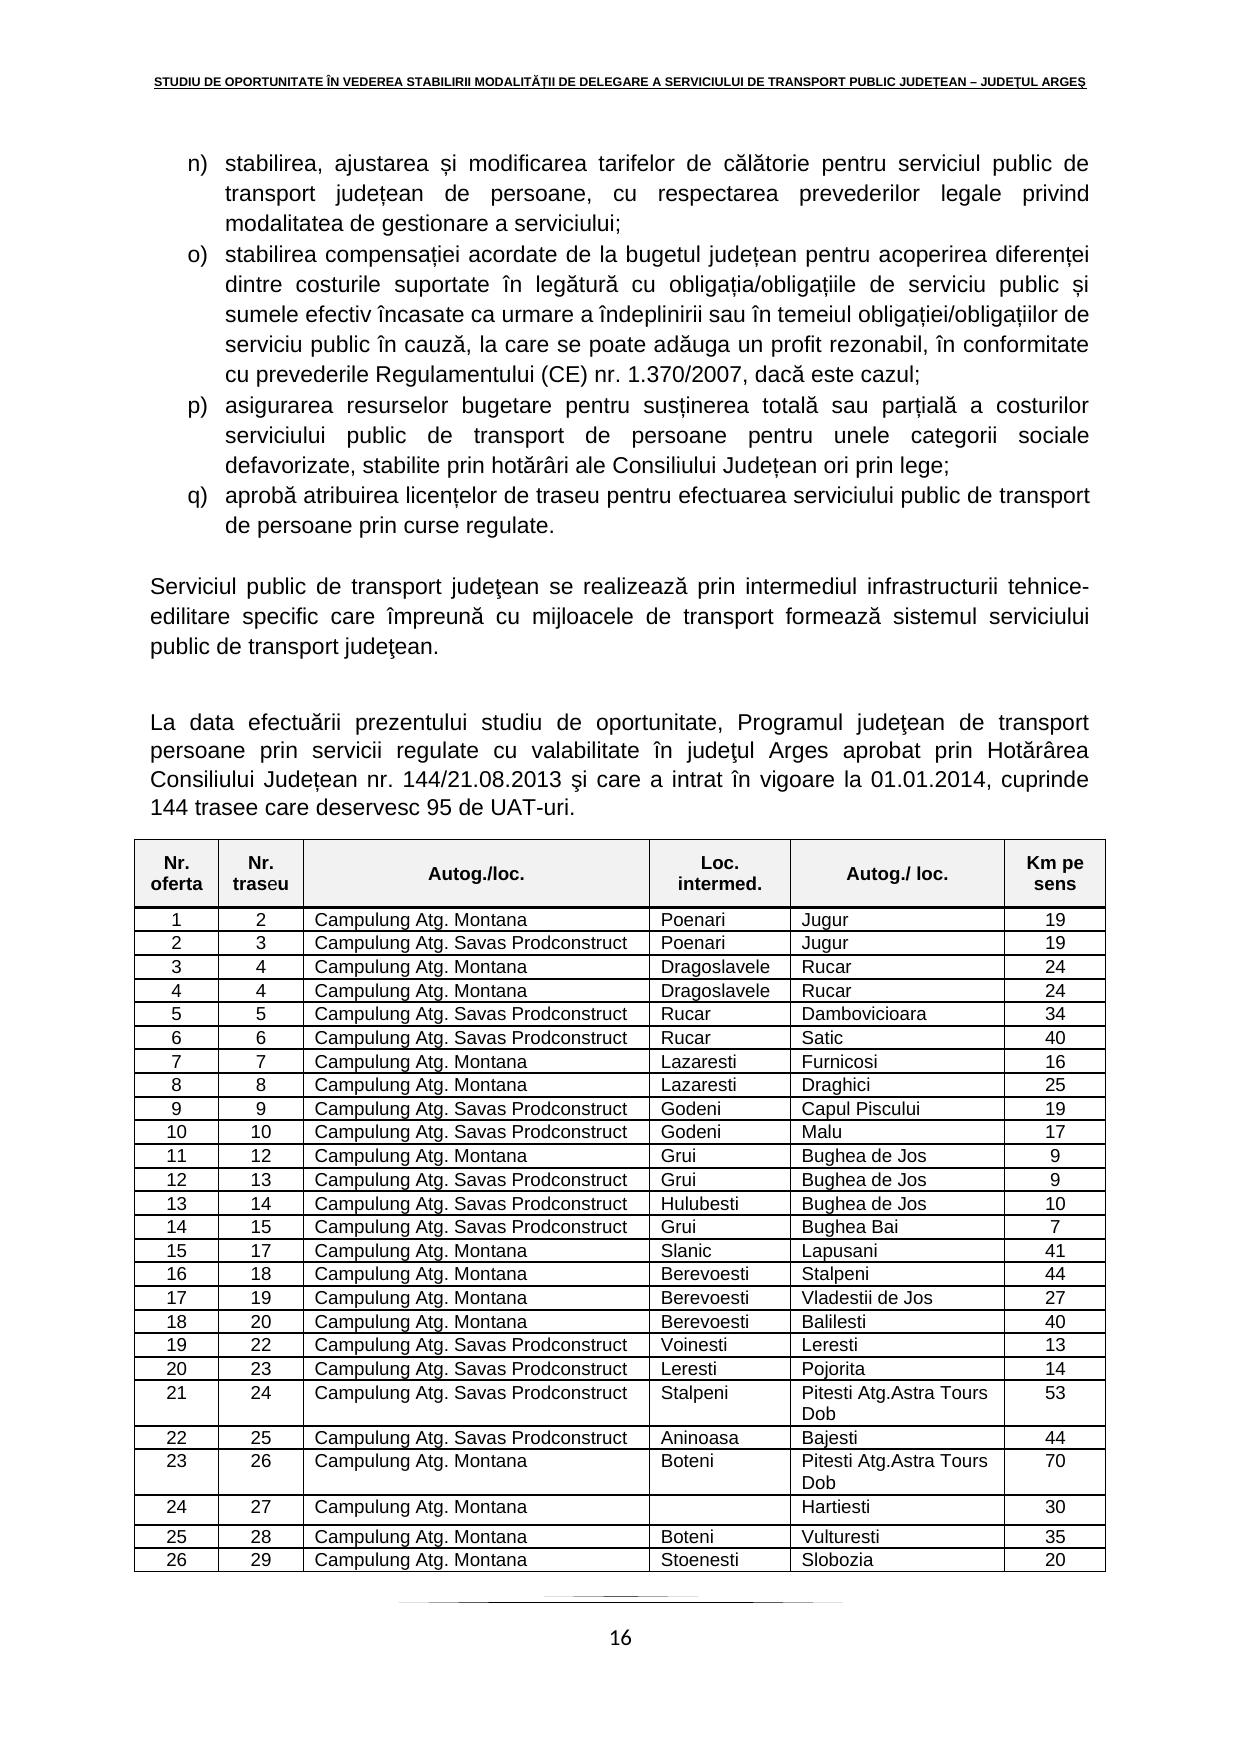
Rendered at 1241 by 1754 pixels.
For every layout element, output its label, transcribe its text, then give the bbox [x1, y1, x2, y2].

table_cell 18 [219, 1263, 303, 1285]
table_cell 26 [135, 1549, 218, 1571]
table_cell 29 [219, 1549, 303, 1571]
table_cell 3 [135, 956, 218, 977]
table_header Nr. oferta [135, 840, 218, 906]
table_cell 15 [135, 1240, 218, 1261]
table_cell Campulung Atg. Montana [304, 980, 649, 1001]
table_cell 24 [219, 1381, 303, 1424]
table_cell Jugur [791, 909, 1004, 930]
table_cell 25 [219, 1427, 303, 1448]
table_cell 9 [135, 1098, 218, 1119]
table_cell 53 [1005, 1381, 1105, 1424]
table_cell Campulung Atg. Savas Prodconstruct [304, 1098, 649, 1119]
table_cell 9 [219, 1098, 303, 1119]
table_cell 10 [1005, 1192, 1105, 1214]
table_cell Lapusani [791, 1240, 1004, 1261]
table_cell 24 [1005, 956, 1105, 977]
table_cell Berevoesti [650, 1263, 790, 1285]
table_cell Dragoslavele [650, 956, 790, 977]
table_cell 17 [219, 1240, 303, 1261]
table_cell 15 [219, 1216, 303, 1237]
table_cell 12 [135, 1169, 218, 1190]
table_cell Poenari [650, 909, 790, 930]
table_cell 7 [219, 1050, 303, 1072]
table_cell 40 [1005, 1027, 1105, 1048]
table_cell Lazaresti [650, 1074, 790, 1096]
table_cell Bajesti [791, 1427, 1004, 1448]
table_cell Stalpeni [791, 1263, 1004, 1285]
table_cell Poenari [650, 932, 790, 954]
table_cell 2 [219, 909, 303, 930]
table_cell 20 [219, 1311, 303, 1332]
table_cell Berevoesti [650, 1311, 790, 1332]
table_cell 20 [135, 1358, 218, 1379]
table_cell 17 [1005, 1121, 1105, 1143]
table_cell Aninoasa [650, 1427, 790, 1448]
table_cell Voinesti [650, 1334, 790, 1356]
table_cell 5 [219, 1003, 303, 1025]
table_cell 24 [1005, 980, 1105, 1001]
table_cell Bughea Bai [791, 1216, 1004, 1237]
table_cell Satic [791, 1027, 1004, 1048]
table_cell Grui [650, 1216, 790, 1237]
table_cell 41 [1005, 1240, 1105, 1261]
table_cell Dambovicioara [791, 1003, 1004, 1025]
table_cell 14 [1005, 1358, 1105, 1379]
table_header Autog./loc. [304, 840, 649, 906]
table_cell 13 [219, 1169, 303, 1190]
table_cell Rucar [650, 1027, 790, 1048]
table_cell Campulung Atg. Montana [304, 1050, 649, 1072]
table_cell Campulung Atg. Savas Prodconstruct [304, 1381, 649, 1424]
table_cell Hartiesti [791, 1496, 1004, 1523]
table_cell Rucar [791, 956, 1004, 977]
table_cell 6 [219, 1027, 303, 1048]
table_cell 8 [135, 1074, 218, 1096]
table_cell 19 [219, 1287, 303, 1308]
table_cell Campulung Atg. Montana [304, 1240, 649, 1261]
table_cell 8 [219, 1074, 303, 1096]
table_cell Jugur [791, 932, 1004, 954]
table_header Km pe sens [1005, 840, 1105, 906]
table_cell 23 [219, 1358, 303, 1379]
table_cell Slobozia [791, 1549, 1004, 1571]
table_cell 23 [135, 1450, 218, 1493]
table_cell 17 [135, 1287, 218, 1308]
table_cell 19 [1005, 909, 1105, 930]
table_cell 24 [135, 1496, 218, 1523]
table_cell 2 [135, 932, 218, 954]
table_cell Campulung Atg. Montana [304, 1549, 649, 1571]
table_cell [650, 1496, 790, 1523]
table_cell 7 [1005, 1216, 1105, 1237]
table_cell Campulung Atg. Savas Prodconstruct [304, 932, 649, 954]
table_cell 10 [135, 1121, 218, 1143]
table_cell Campulung Atg. Montana [304, 1145, 649, 1167]
table_cell 13 [1005, 1334, 1105, 1356]
table_cell 3 [219, 932, 303, 954]
table_cell 26 [219, 1450, 303, 1493]
table_cell 1 [135, 909, 218, 930]
table_cell Campulung Atg. Montana [304, 1496, 649, 1523]
table_cell 4 [219, 980, 303, 1001]
table_cell Vulturesti [791, 1526, 1004, 1547]
table_cell 19 [1005, 1098, 1105, 1119]
table_cell Campulung Atg. Savas Prodconstruct [304, 1192, 649, 1214]
table_cell 19 [1005, 932, 1105, 954]
table_cell Bughea de Jos [791, 1145, 1004, 1167]
table_cell Campulung Atg. Montana [304, 1450, 649, 1493]
table_cell Bughea de Jos [791, 1169, 1004, 1190]
table_cell Berevoesti [650, 1287, 790, 1308]
table_cell Grui [650, 1169, 790, 1190]
table_cell Pitesti Atg.Astra Tours Dob [791, 1381, 1004, 1424]
table_cell Godeni [650, 1098, 790, 1119]
table_cell 11 [135, 1145, 218, 1167]
table_cell 40 [1005, 1311, 1105, 1332]
table_cell 21 [135, 1381, 218, 1424]
table_cell 44 [1005, 1427, 1105, 1448]
table_cell 25 [135, 1526, 218, 1547]
table_cell 10 [219, 1121, 303, 1143]
table_cell Draghici [791, 1074, 1004, 1096]
table_cell 16 [135, 1263, 218, 1285]
table_cell 22 [219, 1334, 303, 1356]
table_cell Campulung Atg. Montana [304, 1287, 649, 1308]
table_cell 18 [135, 1311, 218, 1332]
table_cell 22 [135, 1427, 218, 1448]
table_cell 12 [219, 1145, 303, 1167]
text Serviciul public de transport judeţean se realizează prin intermediul infrastructurii tehnice-edilitare specific care împreună cu mijloacele de transport formează sistemul serviciului public de transport judeţean. [150, 573, 1090, 660]
table_cell 9 [1005, 1145, 1105, 1167]
table_cell Boteni [650, 1526, 790, 1547]
table_cell 35 [1005, 1526, 1105, 1547]
table_cell Malu [791, 1121, 1004, 1143]
table_cell Stalpeni [650, 1381, 790, 1424]
table_cell Campulung Atg. Savas Prodconstruct [304, 1334, 649, 1356]
table_cell Leresti [650, 1358, 790, 1379]
table_cell Campulung Atg. Montana [304, 1311, 649, 1332]
table_cell 16 [1005, 1050, 1105, 1072]
table_cell 25 [1005, 1074, 1105, 1096]
table_cell Campulung Atg. Savas Prodconstruct [304, 1427, 649, 1448]
table_cell Rucar [791, 980, 1004, 1001]
table_cell 14 [219, 1192, 303, 1214]
table_cell 4 [219, 956, 303, 977]
table_cell Campulung Atg. Montana [304, 1263, 649, 1285]
table_cell Leresti [791, 1334, 1004, 1356]
list stabilirea compensației acordate de la bugetul județean pentru acoperirea diferenței dintre costurile suportate în legătură cu obligația/obligațiile de serviciu public și sumele efectiv încasate ca urmare a îndeplinirii sau în temeiul obligației/obligațiilor de serviciu public în cauză, la care se poate adăuga un profit rezonabil, în conformitate cu prevederile Regulamentului (CE) nr. 1.370/2007, dacă este cazul; [187, 241, 1090, 388]
table_header Nr. traseu [219, 840, 303, 906]
table_cell Furnicosi [791, 1050, 1004, 1072]
table_cell Slanic [650, 1240, 790, 1261]
table_cell 4 [135, 980, 218, 1001]
table_cell Pitesti Atg.Astra Tours Dob [791, 1450, 1004, 1493]
table_cell 44 [1005, 1263, 1105, 1285]
table_cell 6 [135, 1027, 218, 1048]
list stabilirea, ajustarea și modificarea tarifelor de călătorie pentru serviciul public de transport județean de persoane, cu respectarea prevederilor legale privind modalitatea de gestionare a serviciului; [187, 150, 1090, 237]
table_cell Godeni [650, 1121, 790, 1143]
table_cell Lazaresti [650, 1050, 790, 1072]
table_cell Vladestii de Jos [791, 1287, 1004, 1308]
table_cell Boteni [650, 1450, 790, 1493]
table_cell Campulung Atg. Savas Prodconstruct [304, 1003, 649, 1025]
list aprobă atribuirea licențelor de traseu pentru efectuarea serviciului public de transport de persoane prin curse regulate. [187, 482, 1090, 539]
table_cell 9 [1005, 1169, 1105, 1190]
table_cell 30 [1005, 1496, 1105, 1523]
table_cell Campulung Atg. Savas Prodconstruct [304, 1027, 649, 1048]
table_cell Capul Piscului [791, 1098, 1004, 1119]
table_cell Dragoslavele [650, 980, 790, 1001]
table_cell Grui [650, 1145, 790, 1167]
table_cell 27 [219, 1496, 303, 1523]
table_cell Pojorita [791, 1358, 1004, 1379]
table_cell 5 [135, 1003, 218, 1025]
table_cell 19 [135, 1334, 218, 1356]
table_cell 27 [1005, 1287, 1105, 1308]
table_header Autog./ loc. [791, 840, 1004, 906]
table_cell Campulung Atg. Savas Prodconstruct [304, 1358, 649, 1379]
table_cell Campulung Atg. Montana [304, 956, 649, 977]
table_cell Campulung Atg. Montana [304, 1526, 649, 1547]
table_cell Hulubesti [650, 1192, 790, 1214]
table_cell Campulung Atg. Savas Prodconstruct [304, 1216, 649, 1237]
table_cell Stoenesti [650, 1549, 790, 1571]
table_cell Rucar [650, 1003, 790, 1025]
table_cell Campulung Atg. Savas Prodconstruct [304, 1121, 649, 1143]
table_cell Balilesti [791, 1311, 1004, 1332]
table_cell 28 [219, 1526, 303, 1547]
table_header Loc. intermed. [650, 840, 790, 906]
list asigurarea resurselor bugetare pentru susținerea totală sau parțială a costurilor serviciului public de transport de persoane pentru unele categorii sociale defavorizate, stabilite prin hotărâri ale Consiliului Județean ori prin lege; [187, 392, 1090, 478]
table_cell 14 [135, 1216, 218, 1237]
table_cell 20 [1005, 1549, 1105, 1571]
table_cell Campulung Atg. Montana [304, 909, 649, 930]
table_cell 34 [1005, 1003, 1105, 1025]
table_cell 7 [135, 1050, 218, 1072]
table_cell 70 [1005, 1450, 1105, 1493]
text La data efectuării prezentului studiu de oportunitate, Programul judeţean de transport persoane prin servicii regulate cu valabilitate în judeţul Arges aprobat prin Hotărârea Consiliului Județean nr. 144/21.08.2013 şi care a intrat în vigoare la 01.01.2014, cuprinde 144 trasee care deservesc 95 de UAT-uri. [150, 709, 1090, 820]
table_cell 13 [135, 1192, 218, 1214]
table_cell Bughea de Jos [791, 1192, 1004, 1214]
table_cell Campulung Atg. Savas Prodconstruct [304, 1169, 649, 1190]
table_cell Campulung Atg. Montana [304, 1074, 649, 1096]
